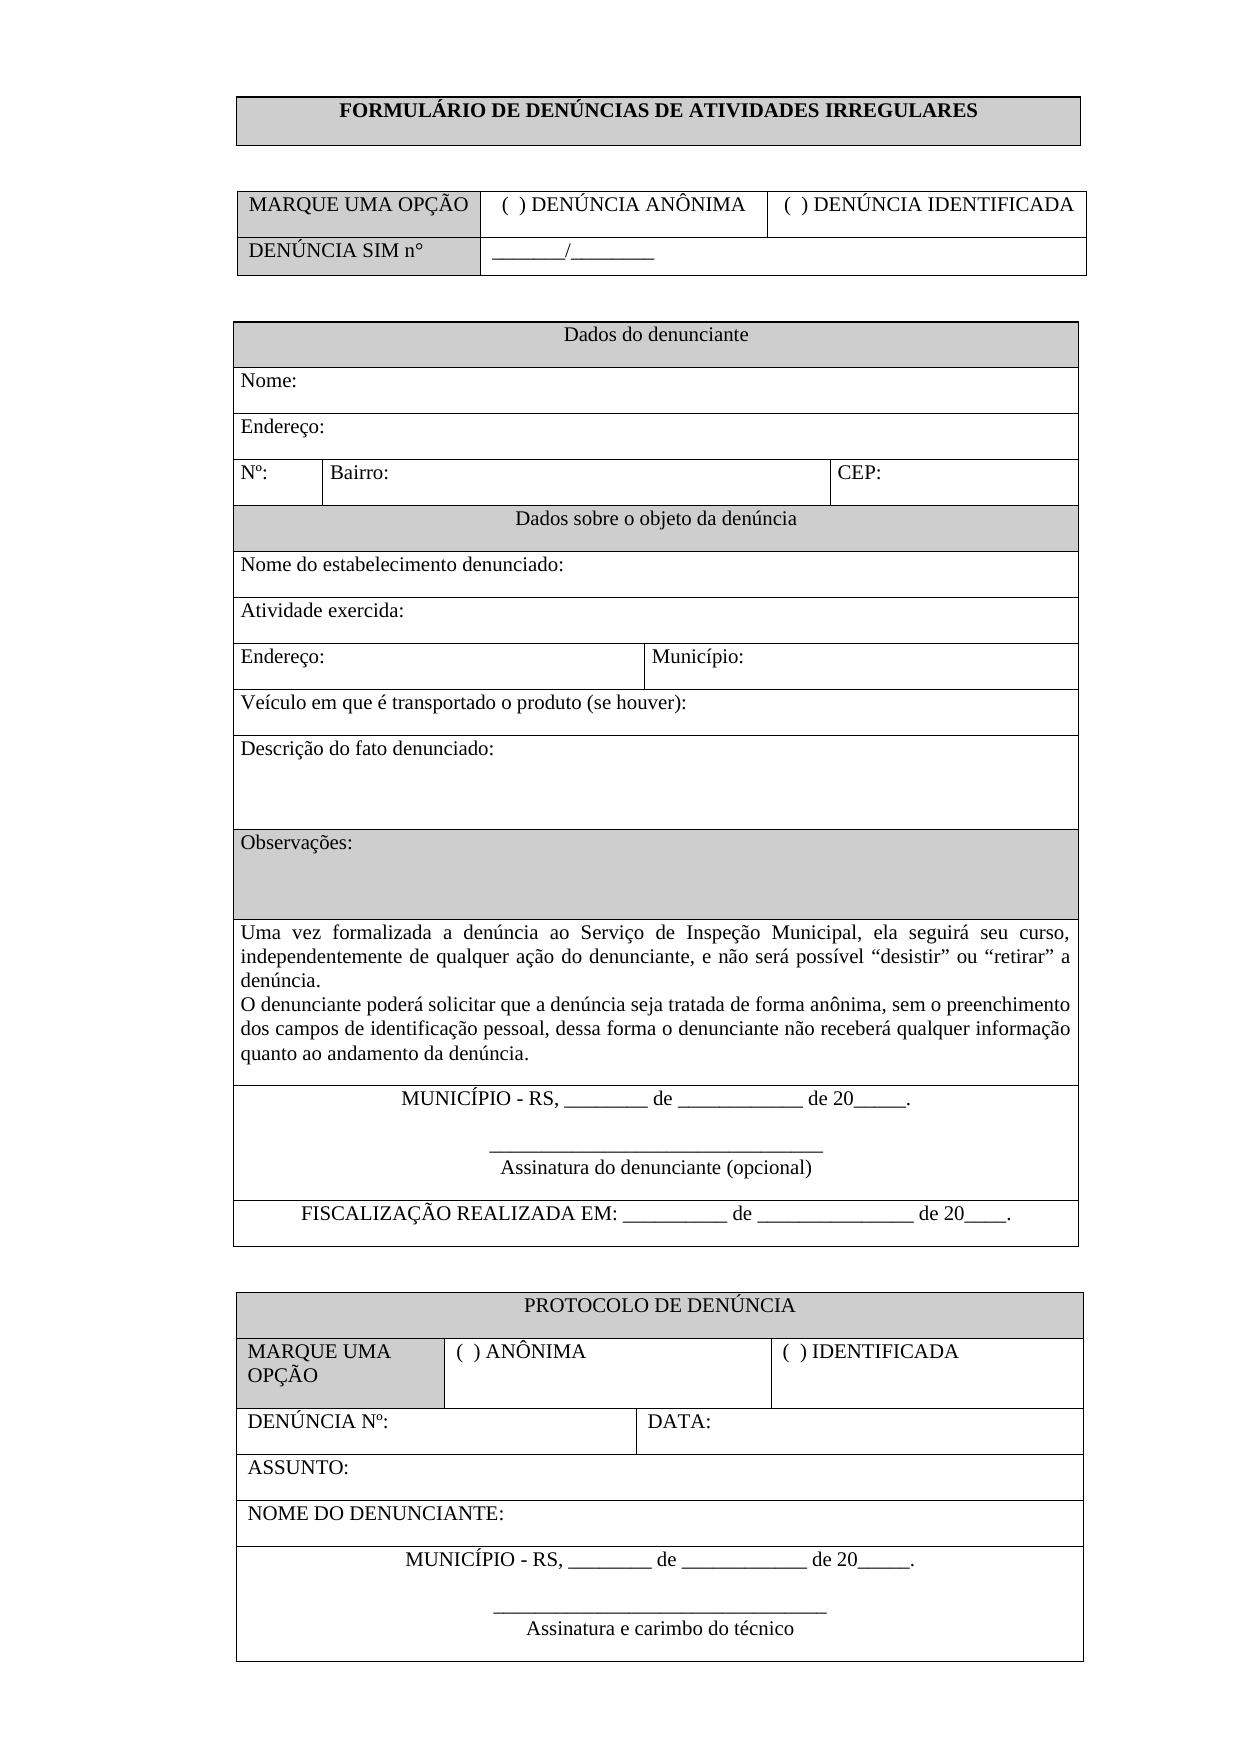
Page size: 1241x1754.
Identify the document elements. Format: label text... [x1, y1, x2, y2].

table_cell Nome do estabelecimento denunciado: [234, 552, 1078, 597]
table_cell Veículo em que é transportado o produto (se houver): [234, 690, 1078, 735]
table_cell MUNICÍPIO - RS, ________ de ____________ de 20_____. ________________________________ Assinatura do denunciante (opcional) [234, 1086, 1078, 1200]
table_cell Bairro: [323, 460, 830, 505]
table_cell Atividade exercida: [234, 598, 1078, 643]
table_cell ( ) ANÔNIMA [445, 1339, 771, 1408]
table_header MARQUE UMA OPÇÃO [238, 192, 480, 237]
table_cell ( ) IDENTIFICADA [772, 1339, 1083, 1408]
table_header PROTOCOLO DE DENÚNCIA [237, 1293, 1083, 1338]
table_cell Observações: [234, 830, 1078, 919]
table_cell CEP: [831, 460, 1078, 505]
table_cell MUNICÍPIO - RS, ________ de ____________ de 20_____. ________________________________ Assinatura e carimbo do técnico [237, 1547, 1083, 1661]
table_cell Descrição do fato denunciado: [234, 736, 1078, 829]
table_cell Endereço: [234, 644, 644, 689]
table_cell Uma vez formalizada a denúncia ao Serviço de Inspeção Municipal, ela seguirá seu curso, independentemente de qualquer ação do denunciante, e não será possível “desistir” ou “retirar” a denúncia. O denunciante poderá solicitar que a denúncia seja tratada de forma anônima, sem o preenchimento dos campos de identificação pessoal, dessa forma o denunciante não receberá qualquer informação quanto ao andamento da denúncia. [234, 920, 1078, 1085]
table_cell DENÚNCIA Nº: [237, 1409, 636, 1454]
table_cell DATA: [637, 1409, 1083, 1454]
table_cell NOME DO DENUNCIANTE: [237, 1501, 1083, 1546]
table_cell Endereço: [234, 414, 1078, 459]
table_cell ASSUNTO: [237, 1455, 1083, 1500]
table_cell _______/________ [481, 238, 1086, 275]
table_header Dados do denunciante [234, 323, 1078, 367]
table_cell Nome: [234, 368, 1078, 413]
table_header ( ) DENÚNCIA IDENTIFICADA [768, 192, 1086, 237]
table_cell Dados sobre o objeto da denúncia [234, 506, 1078, 551]
table_cell DENÚNCIA SIM n° [238, 238, 480, 275]
table_header FORMULÁRIO DE DENÚNCIAS DE ATIVIDADES IRREGULARES [237, 98, 1080, 145]
table_cell Nº: [234, 460, 322, 505]
table_cell Município: [645, 644, 1078, 689]
table_cell FISCALIZAÇÃO REALIZADA EM: __________ de _______________ de 20____. [234, 1201, 1078, 1246]
table_cell MARQUE UMA OPÇÃO [237, 1339, 444, 1408]
table_header ( ) DENÚNCIA ANÔNIMA [481, 192, 767, 237]
